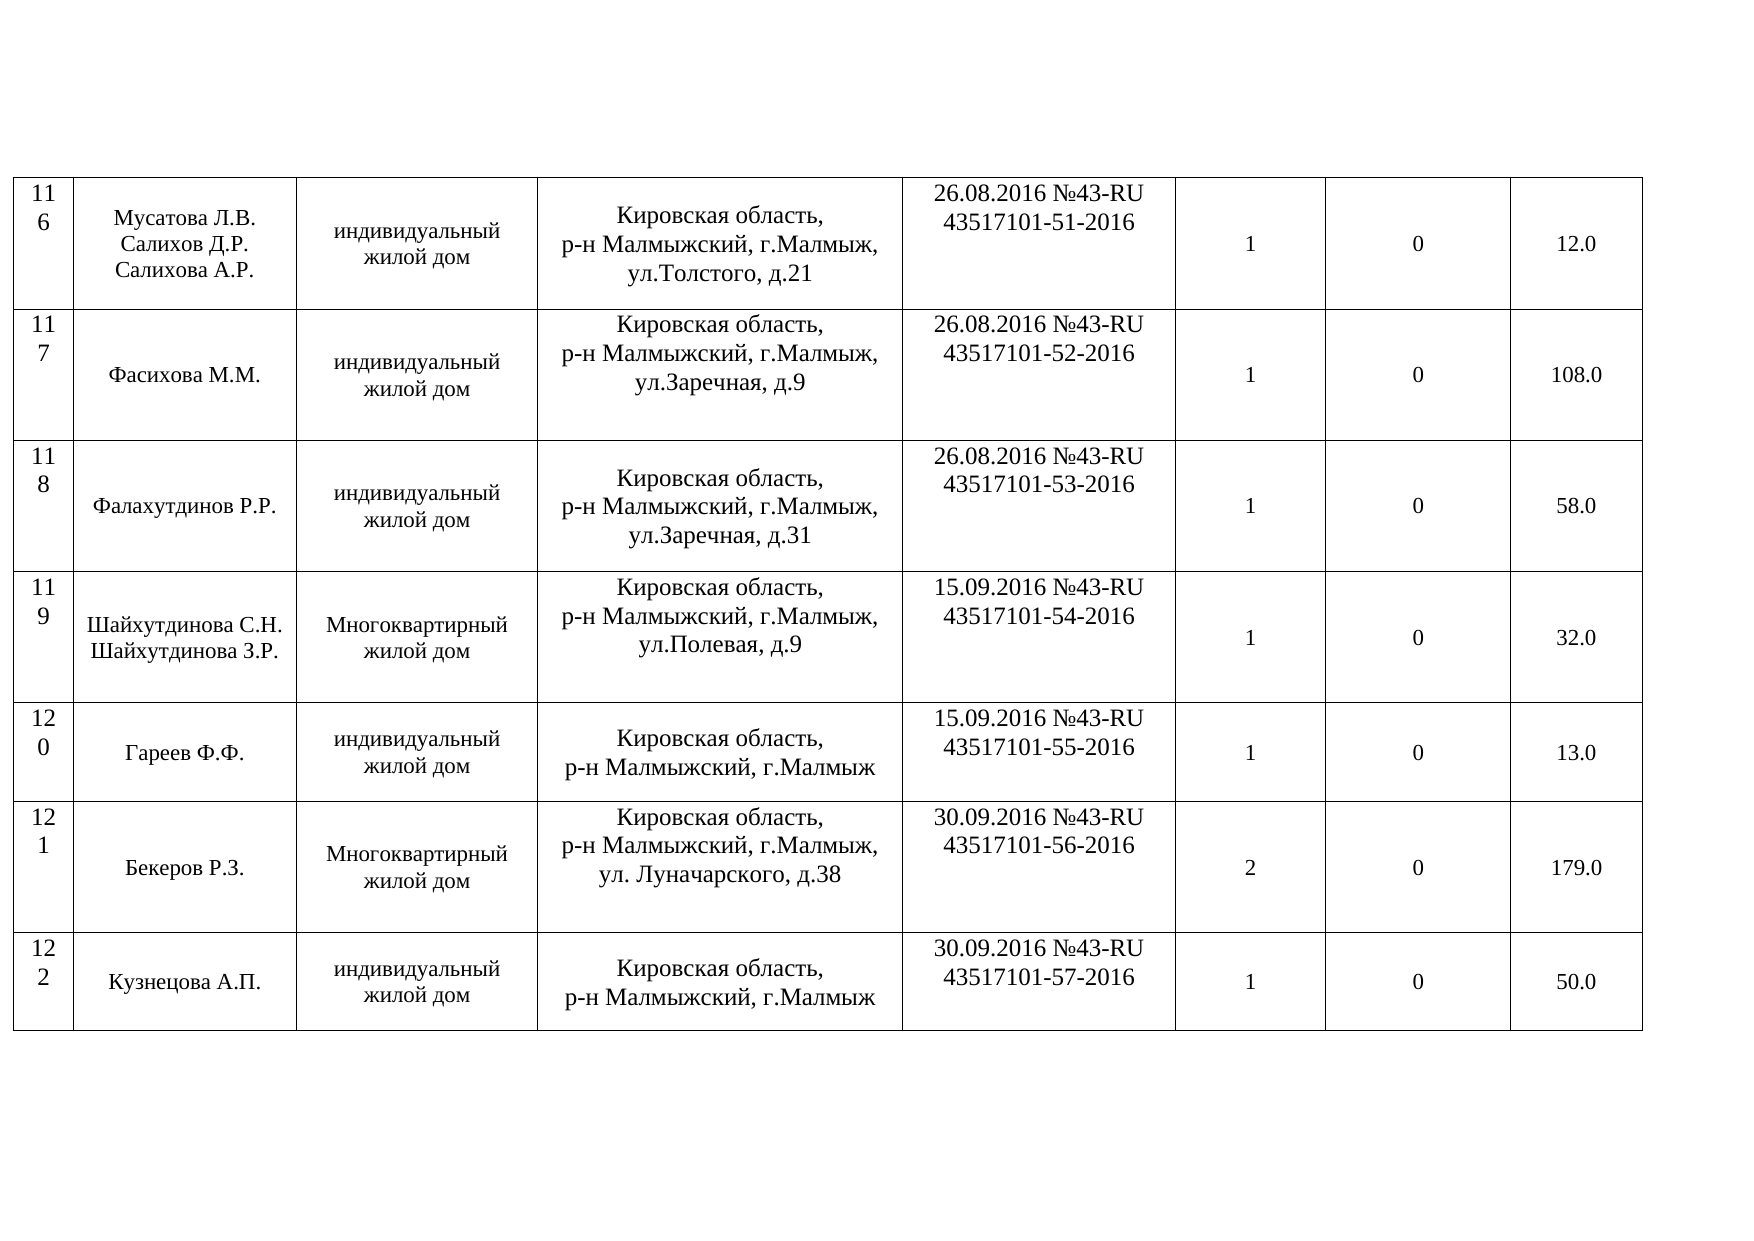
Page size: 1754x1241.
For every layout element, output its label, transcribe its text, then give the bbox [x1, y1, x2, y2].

table_cell 108.0 [1511, 310, 1642, 440]
table_cell 50.0 [1511, 933, 1642, 1030]
table_cell 15.09.2016 №43-RU 43517101-54-2016 [903, 572, 1175, 702]
table_cell 32.0 [1511, 572, 1642, 702]
table_cell 0 [1326, 178, 1510, 308]
table_cell 179.0 [1511, 802, 1642, 932]
table_cell Кировская область, р-н Малмыжский, г.Малмыж, ул.Полевая, д.9 [538, 572, 902, 702]
table_cell 1 [1176, 178, 1325, 308]
table_cell 26.08.2016 №43-RU 43517101-52-2016 [903, 310, 1175, 440]
table_cell Кировская область, р-н Малмыжский, г.Малмыж, ул.Заречная, д.31 [538, 441, 902, 571]
table_cell 122 [14, 933, 73, 1030]
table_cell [538, 933, 902, 1030]
table_cell 0 [1326, 441, 1510, 571]
table_cell 120 [14, 703, 73, 801]
table_cell Кировская область, р-н Малмыжский, г.Малмыж, ул. Луначарского, д.38 [538, 802, 902, 932]
table_cell 0 [1326, 802, 1510, 932]
table_cell 118 [14, 441, 73, 571]
table_cell 1 [1176, 441, 1325, 571]
table_cell 30.09.2016 №43-RU 43517101-57-2016 [903, 933, 1175, 1030]
table_cell Кузнецова А.П. [74, 933, 296, 1030]
table_cell 116 [14, 178, 73, 308]
table_cell индивидуальный жилой дом [297, 441, 537, 571]
table_cell Фасихова М.М. [74, 310, 296, 440]
table_cell Фалахутдинов Р.Р. [74, 441, 296, 571]
table_cell 1 [1176, 310, 1325, 440]
table_cell 121 [14, 802, 73, 932]
table_cell Мусатова Л.В. Салихов Д.Р. Салихова А.Р. [74, 178, 296, 308]
table_cell 0 [1326, 703, 1510, 801]
table_cell Бекеров Р.З. [74, 802, 296, 932]
table_cell 30.09.2016 №43-RU 43517101-56-2016 [903, 802, 1175, 932]
table_cell 26.08.2016 №43-RU 43517101-51-2016 [903, 178, 1175, 308]
table_cell индивидуальный жилой дом [297, 310, 537, 440]
table_cell 58.0 [1511, 441, 1642, 571]
table_cell Кировская область, р-н Малмыжский, г.Малмыж [538, 703, 902, 801]
table_cell Кировская область, р-н Малмыжский, г.Малмыж, ул.Заречная, д.9 [538, 310, 902, 440]
table_cell 117 [14, 310, 73, 440]
table_cell 15.09.2016 №43-RU 43517101-55-2016 [903, 703, 1175, 801]
table_cell Многоквартирный жилой дом [297, 802, 537, 932]
table_cell 0 [1326, 572, 1510, 702]
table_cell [297, 933, 537, 1030]
table_cell 119 [14, 572, 73, 702]
table_cell 2 [1176, 802, 1325, 932]
table_cell Гареев Ф.Ф. [74, 703, 296, 801]
table_cell Шайхутдинова С.Н. Шайхутдинова З.Р. [74, 572, 296, 702]
table_cell 13.0 [1511, 703, 1642, 801]
table_cell индивидуальный жилой дом [297, 178, 537, 308]
table_cell индивидуальный жилой дом [297, 703, 537, 801]
table_cell 1 [1176, 933, 1325, 1030]
table_cell 1 [1176, 572, 1325, 702]
table_cell 1 [1176, 703, 1325, 801]
table_cell 0 [1326, 933, 1510, 1030]
table_cell 12.0 [1511, 178, 1642, 308]
table_cell 0 [1326, 310, 1510, 440]
table_cell Многоквартирный жилой дом [297, 572, 537, 702]
table_cell 26.08.2016 №43-RU 43517101-53-2016 [903, 441, 1175, 571]
table_cell Кировская область, р-н Малмыжский, г.Малмыж, ул.Толстого, д.21 [538, 178, 902, 308]
